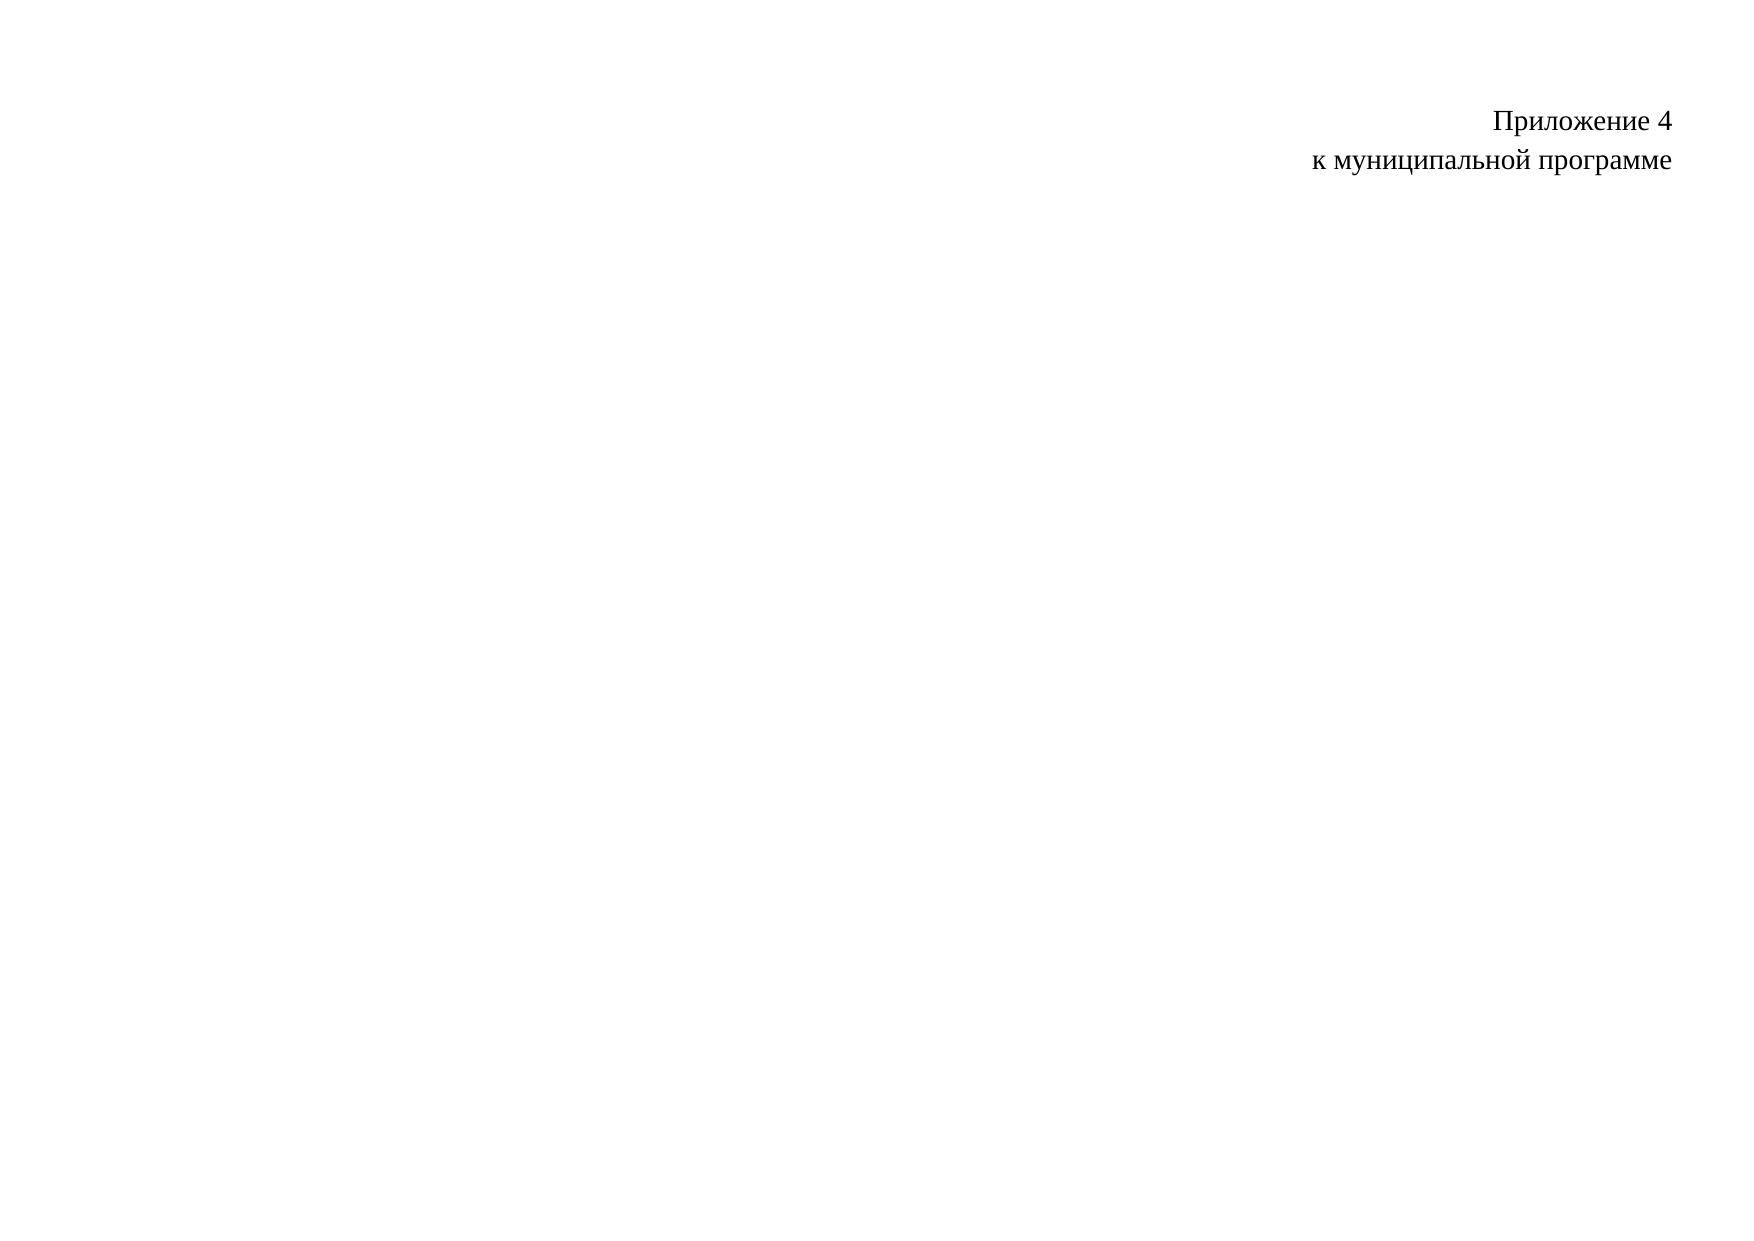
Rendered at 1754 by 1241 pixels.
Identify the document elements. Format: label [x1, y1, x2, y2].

table_cell [148, 104, 1683, 240]
